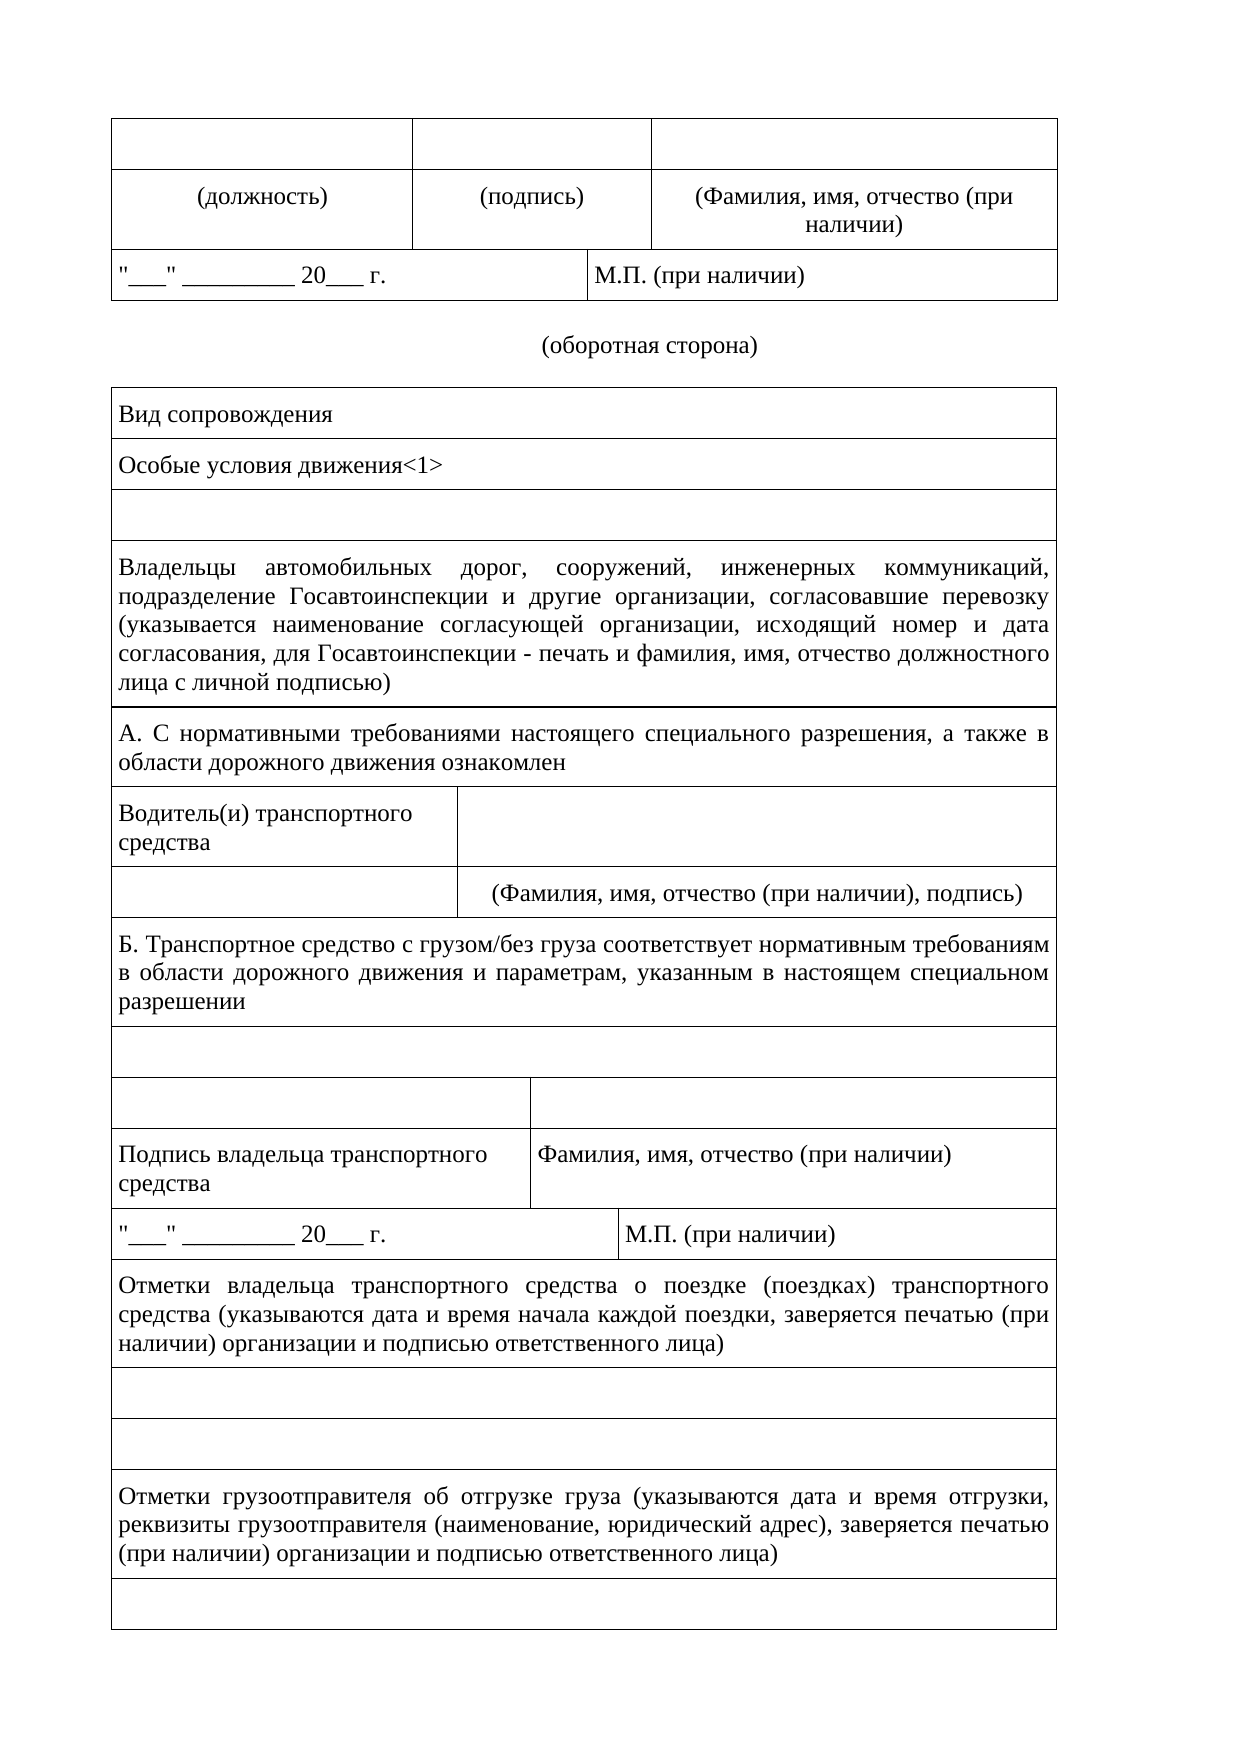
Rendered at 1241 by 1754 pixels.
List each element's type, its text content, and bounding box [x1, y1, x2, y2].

table_cell М.П. (при наличии) [619, 1209, 1056, 1258]
table_cell Владельцы автомобильных дорог, сооружений, инженерных коммуникаций, подразделение Госавтоинспекции и другие организации, согласовавшие перевозку (указывается наименование согласующей организации, исходящий номер и дата согласования, для Госавтоинспекции - печать и фамилия, имя, отчество должностного лица с личной подписью) [112, 541, 1056, 706]
table_cell А. С нормативными требованиями настоящего специального разрешения, а также в области дорожного движения ознакомлен [112, 708, 1056, 786]
table_cell [112, 1078, 530, 1128]
text (оборотная сторона) [118, 330, 1181, 358]
table_header Вид сопровождения [112, 388, 1056, 438]
table_cell [652, 119, 1057, 169]
table_cell (подпись) [413, 170, 651, 249]
table_cell Фамилия, имя, отчество (при наличии) [531, 1129, 1056, 1207]
table_cell (Фамилия, имя, отчество (при наличии), подпись) [458, 867, 1056, 917]
table_cell М.П. (при наличии) [588, 250, 1057, 300]
table_cell [112, 1419, 1056, 1469]
table_cell (должность) [112, 170, 412, 249]
table_cell Водитель(и) транспортного средства [112, 787, 457, 866]
table_cell Особые условия движения<1> [112, 439, 1056, 489]
table_cell [112, 119, 412, 169]
table_cell [112, 1027, 1056, 1077]
table_cell "___" _________ 20___ г. [112, 250, 587, 300]
table_cell [112, 867, 457, 917]
table_cell Отметки владельца транспортного средства о поездке (поездках) транспортного средства (указываются дата и время начала каждой поездки, заверяется печатью (при наличии) организации и подписью ответственного лица) [112, 1260, 1056, 1367]
table_cell Подпись владельца транспортного средства [112, 1129, 530, 1207]
table_cell Отметки грузоотправителя об отгрузке груза (указываются дата и время отгрузки, реквизиты грузоотправителя (наименование, юридический адрес), заверяется печатью (при наличии) организации и подписью ответственного лица) [112, 1470, 1056, 1578]
table_cell [531, 1078, 1056, 1128]
table_cell [413, 119, 651, 169]
table_cell [112, 490, 1056, 540]
table_cell (Фамилия, имя, отчество (при наличии) [652, 170, 1057, 249]
table_cell Б. Транспортное средство с грузом/без груза соответствует нормативным требованиям в области дорожного движения и параметрам, указанным в настоящем специальном разрешении [112, 918, 1056, 1026]
table_cell "___" _________ 20___ г. [112, 1209, 618, 1258]
table_cell [112, 1368, 1056, 1418]
table_cell [112, 1579, 1056, 1629]
table_cell [458, 787, 1056, 866]
